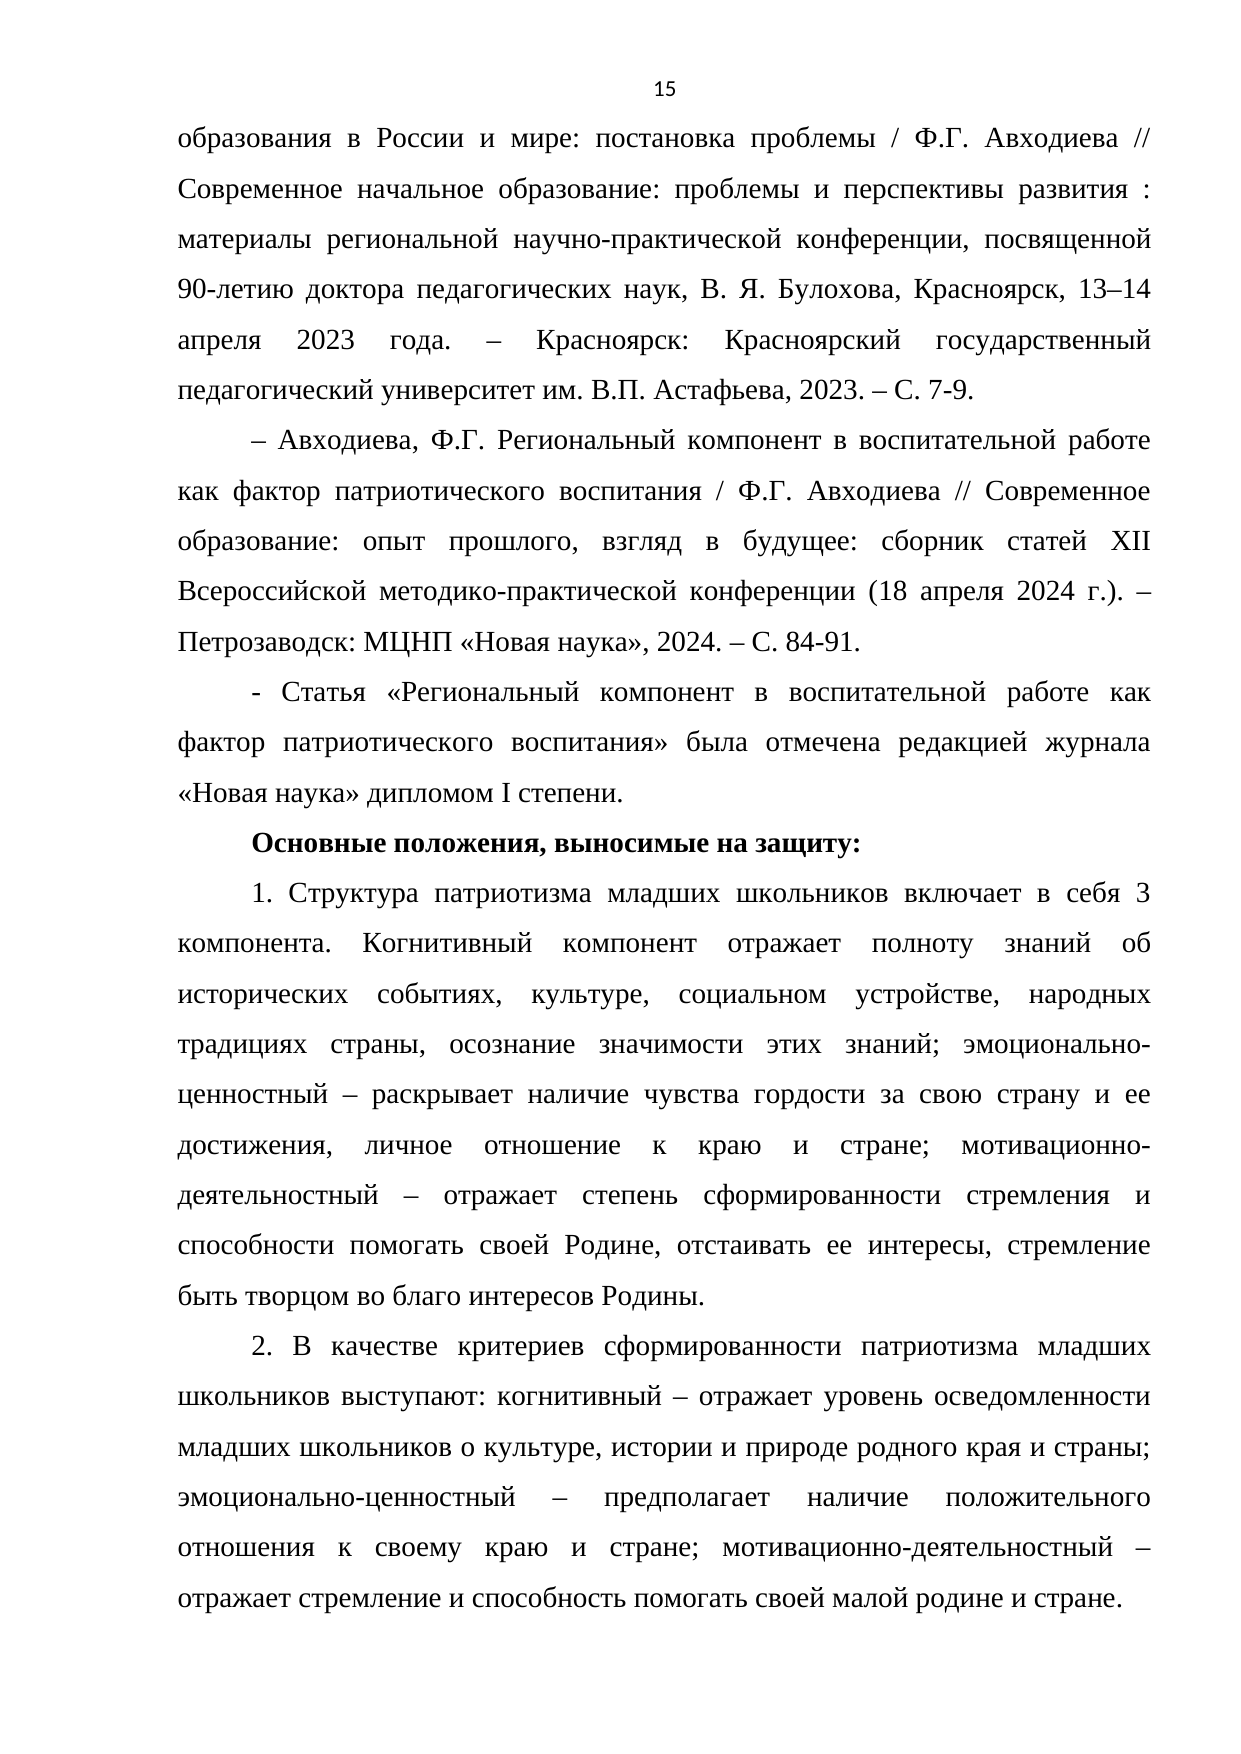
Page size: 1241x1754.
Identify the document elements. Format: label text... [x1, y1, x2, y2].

text – Авходиева, Ф.Г. Региональный компонент в воспитательной работе как фактор патриотического воспитания / Ф.Г. Авходиева // Современное образование: опыт прошлого, взгляд в будущее: сборник статей ХII Всероссийской методико-практической конференции (18 апреля 2024 г.). – Петрозаводск: МЦНП «Новая наука», 2024. – С. 84-91. [177, 422, 1152, 657]
text Основные положения, выносимые на защиту: [177, 825, 1152, 858]
text 2. В качестве критериев сформированности патриотизма младших школьников выступают: когнитивный – отражает уровень осведомленности младших школьников о культуре, истории и природе родного края и страны; эмоционально-ценностный – предполагает наличие положительного отношения к своему краю и стране; мотивационно-деятельностный – отражает стремление и способность помогать своей малой родине и стране. [177, 1328, 1152, 1613]
text - Статья «Региональный компонент в воспитательной работе как фактор патриотического воспитания» была отмечена редакцией журнала «Новая наука» дипломом I степени. [177, 674, 1152, 808]
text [177, 121, 1152, 406]
text 1. Структура патриотизма младших школьников включает в себя 3 компонента. Когнитивный компонент отражает полноту знаний об исторических событиях, культуре, социальном устройстве, народных традициях страны, осознание значимости этих знаний; эмоционально-ценностный – раскрывает наличие чувства гордости за свою страну и ее достижения, личное отношение к краю и стране; мотивационно-деятельностный – отражает степень сформированности стремления и способности помогать своей Родине, отстаивать ее интересы, стремление быть творцом во благо интересов Родины. [177, 875, 1152, 1311]
